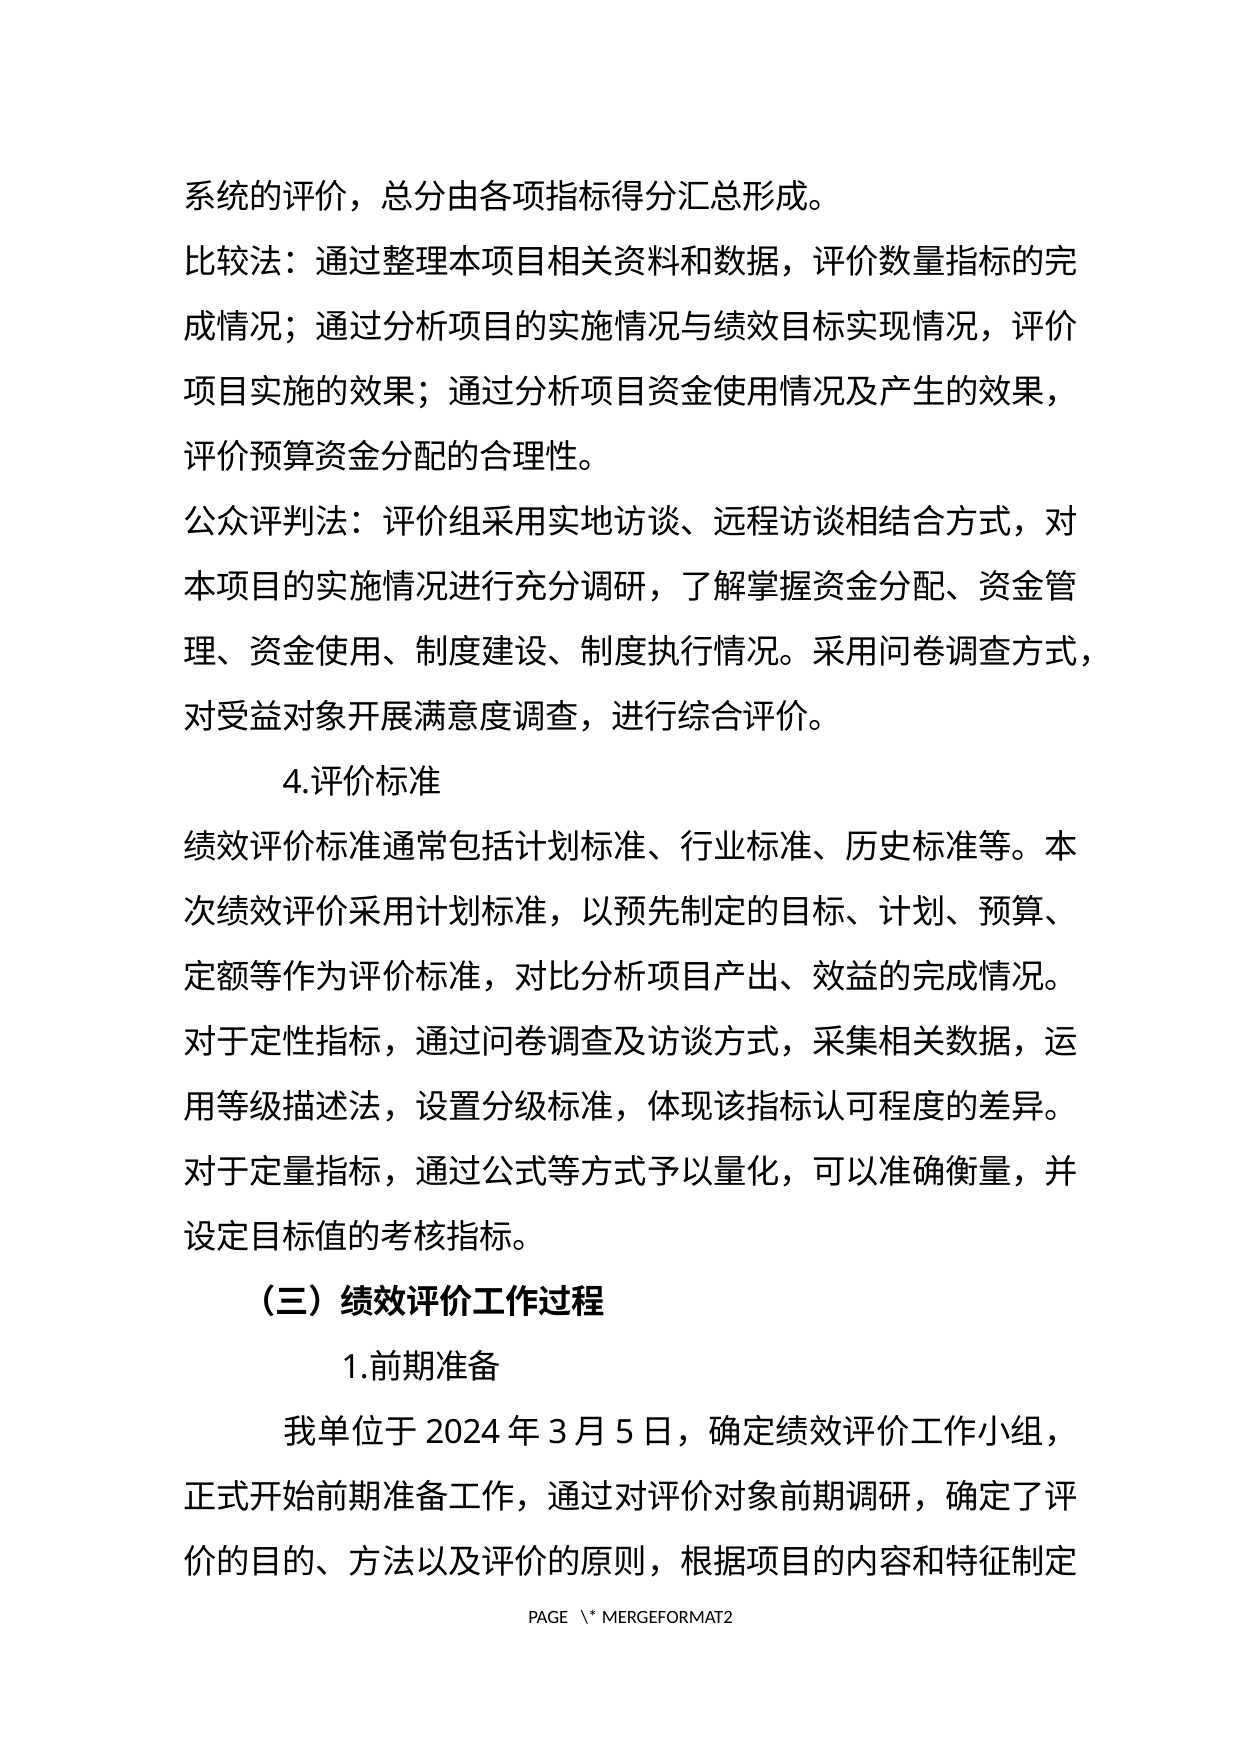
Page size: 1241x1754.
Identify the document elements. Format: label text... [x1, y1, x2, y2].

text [183, 162, 1078, 1267]
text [183, 1332, 1078, 1592]
text （三）绩效评价工作过程 [183, 1267, 1078, 1332]
